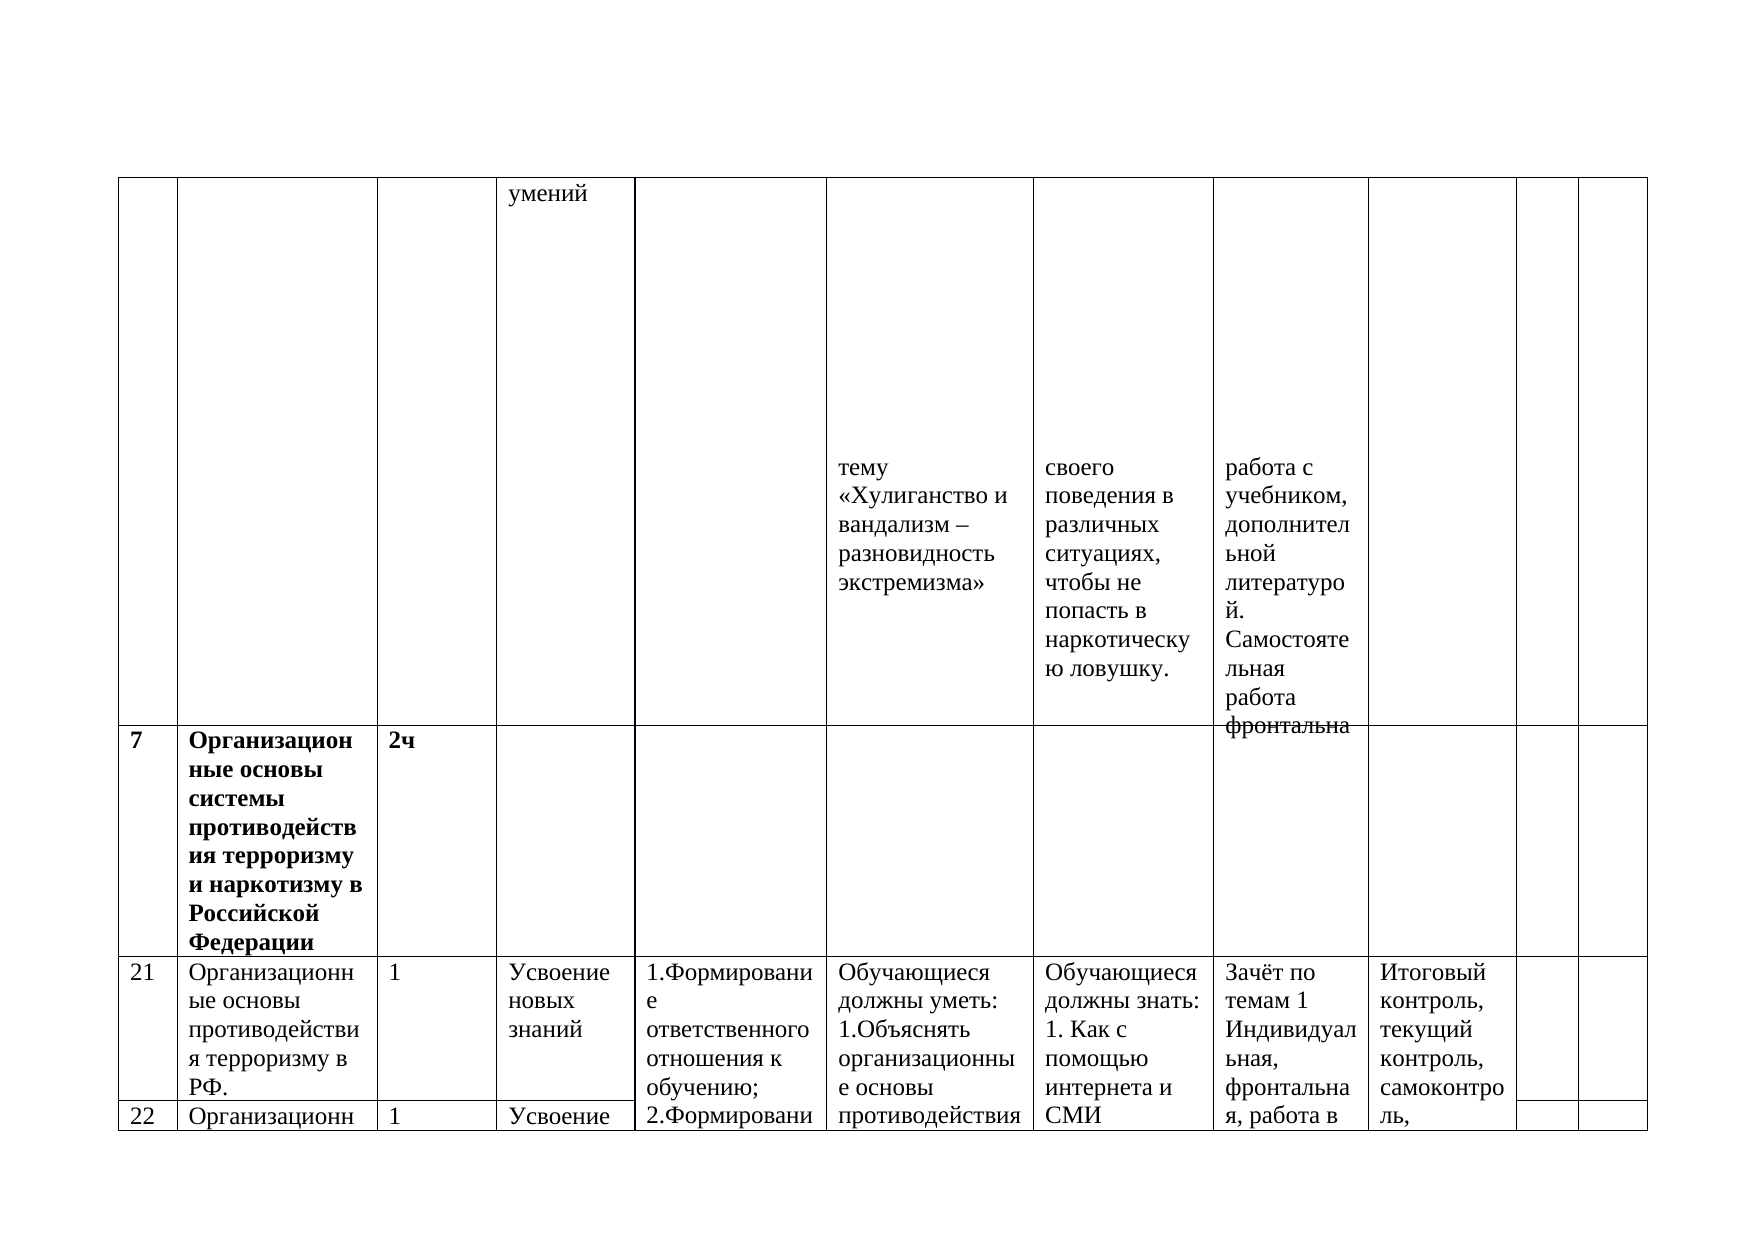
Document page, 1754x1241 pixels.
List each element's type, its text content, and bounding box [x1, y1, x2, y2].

table_cell 1 [378, 178, 496, 724]
table_cell [1579, 957, 1647, 1100]
table_cell [1369, 726, 1516, 956]
table_cell 21 [119, 957, 177, 1100]
table_cell 1.Формирование ответственного отношения к обучению; 2.Формирование познавательных интересов и мотивов к обучению; 3.Формирование навыков поведения при противодействии терроризму и наркотизму. [636, 957, 826, 1130]
table_cell 2ч [378, 726, 496, 956]
table_cell [1579, 726, 1647, 956]
table_cell [1517, 178, 1578, 724]
table_cell Организационные основы системы противодействия терроризму и наркотизму в Российской Федерации [178, 726, 377, 956]
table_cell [497, 1101, 634, 1130]
table_cell [1517, 726, 1578, 956]
table_cell Итоговый контроль, текущий контроль, самоконтроль, взаимоконтроль [1369, 957, 1516, 1130]
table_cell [178, 1101, 377, 1130]
table_cell [1579, 1101, 1647, 1130]
table_cell 1 [378, 957, 496, 1100]
table_cell [1579, 178, 1647, 724]
table_cell 7 [119, 726, 177, 956]
table_cell Зачёт по темам 1 Индивидуальная, фронтальная, работа в группах, работа с учебником, дополнительной литературой. [1214, 957, 1368, 1130]
table_cell [636, 726, 826, 956]
table_cell [1517, 957, 1578, 1100]
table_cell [178, 178, 377, 724]
table_cell 22 [119, 1101, 177, 1130]
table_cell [497, 178, 634, 724]
table_cell Организационные основы противодействия терроризму в РФ. [178, 957, 377, 1100]
table_cell [1034, 726, 1213, 956]
table_cell [497, 726, 634, 956]
table_cell Обучающиеся должны знать: 1. Как с помощью интернета и СМИ составлять сообщения на тему «Деятельность Федеральной службы РФ по контролю и надзору за оборотом наркотиков России (ФСКН России) и ее положительные результаты» [1034, 957, 1213, 1130]
table_cell [1214, 726, 1368, 956]
table_cell Обучающиеся должны уметь: 1.Объяснять организационные основы противодействия терроризму и наркотизму в РФ. 2. Анализировать примеры деятельности Национального антитеррористического комитета по обеспечению своевременной и надежной защиты населения от терроризма [827, 957, 1033, 1130]
table_cell [827, 726, 1033, 956]
table_cell [1517, 1101, 1578, 1130]
table_cell Усвоение новых знаний [497, 957, 634, 1100]
table_cell 20 [119, 178, 177, 724]
table_cell 1 [378, 1101, 496, 1130]
